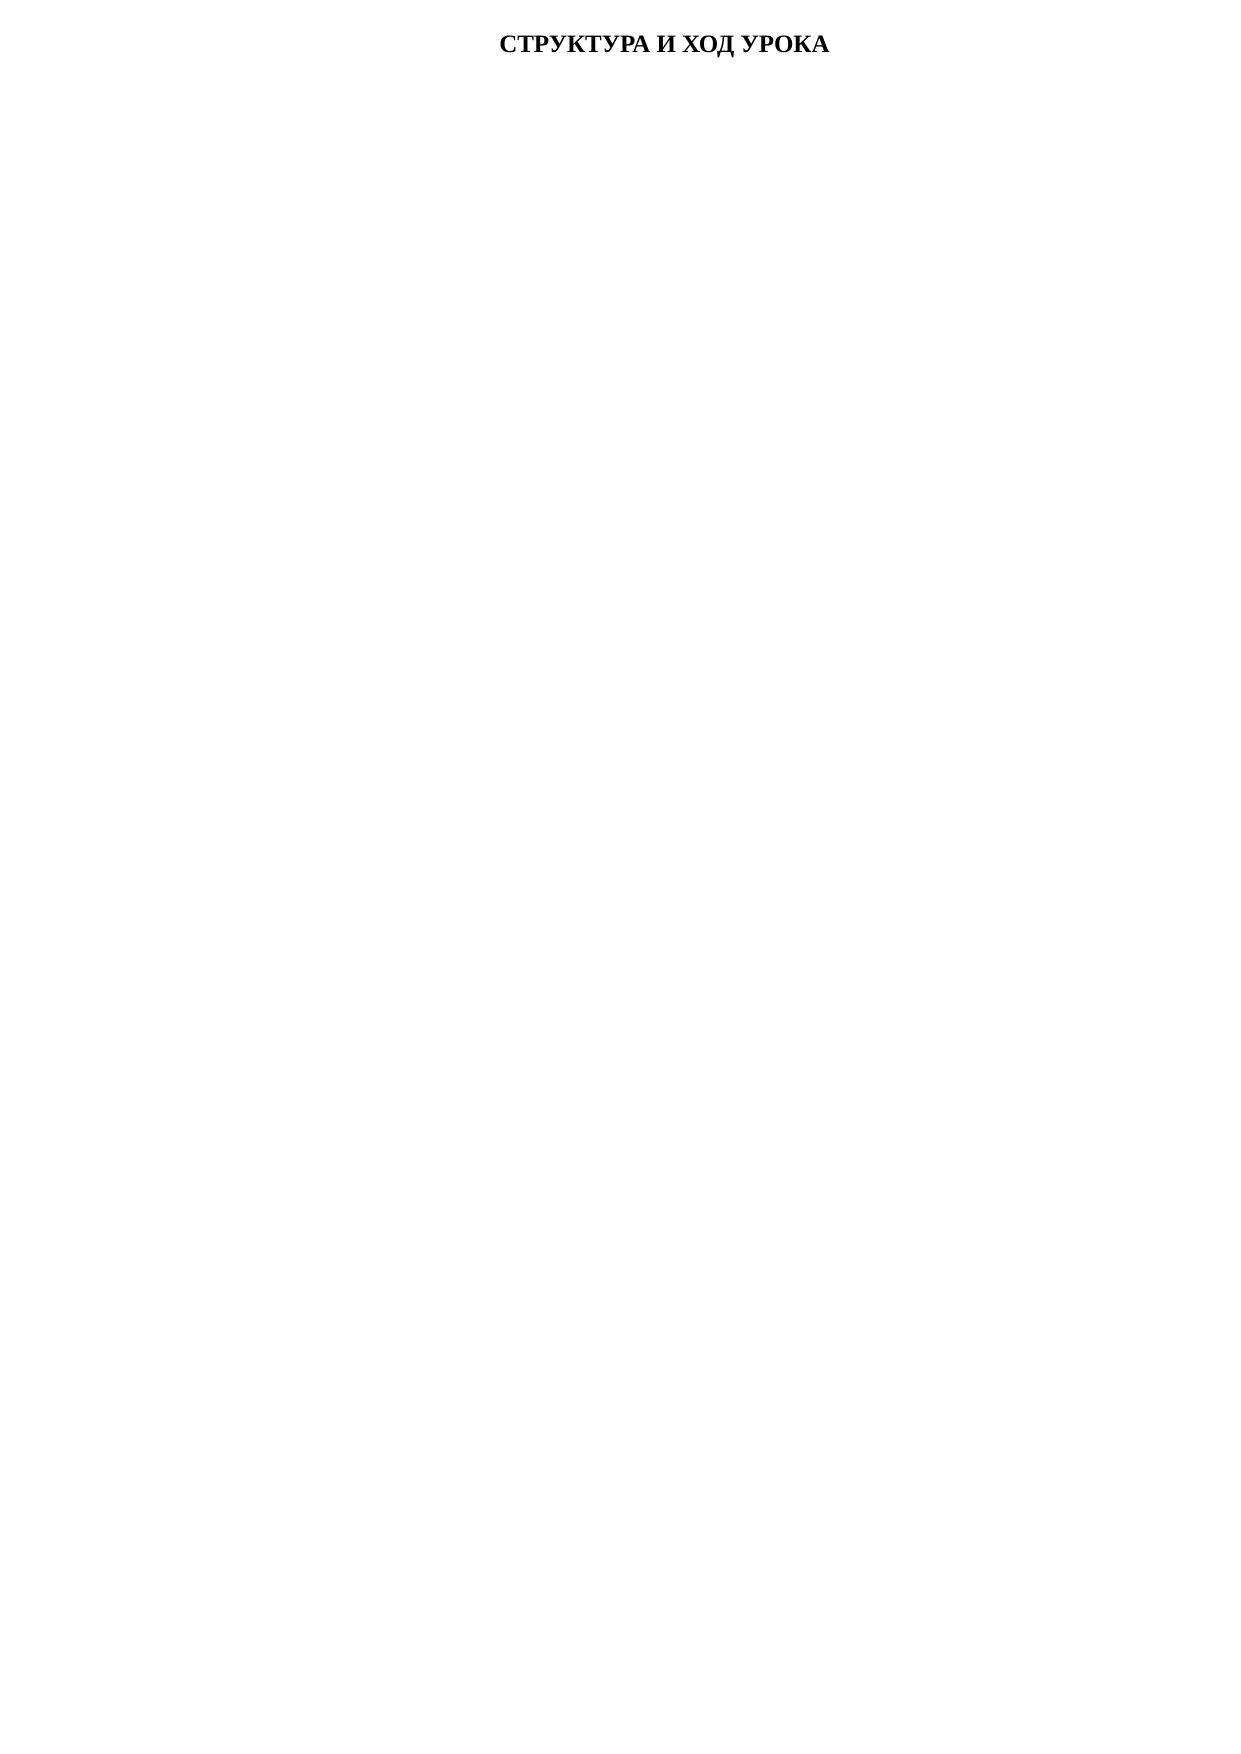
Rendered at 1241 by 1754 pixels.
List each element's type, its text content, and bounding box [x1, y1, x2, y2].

text СТРУКТУРА И ХОД УРОКА [177, 29, 1152, 58]
